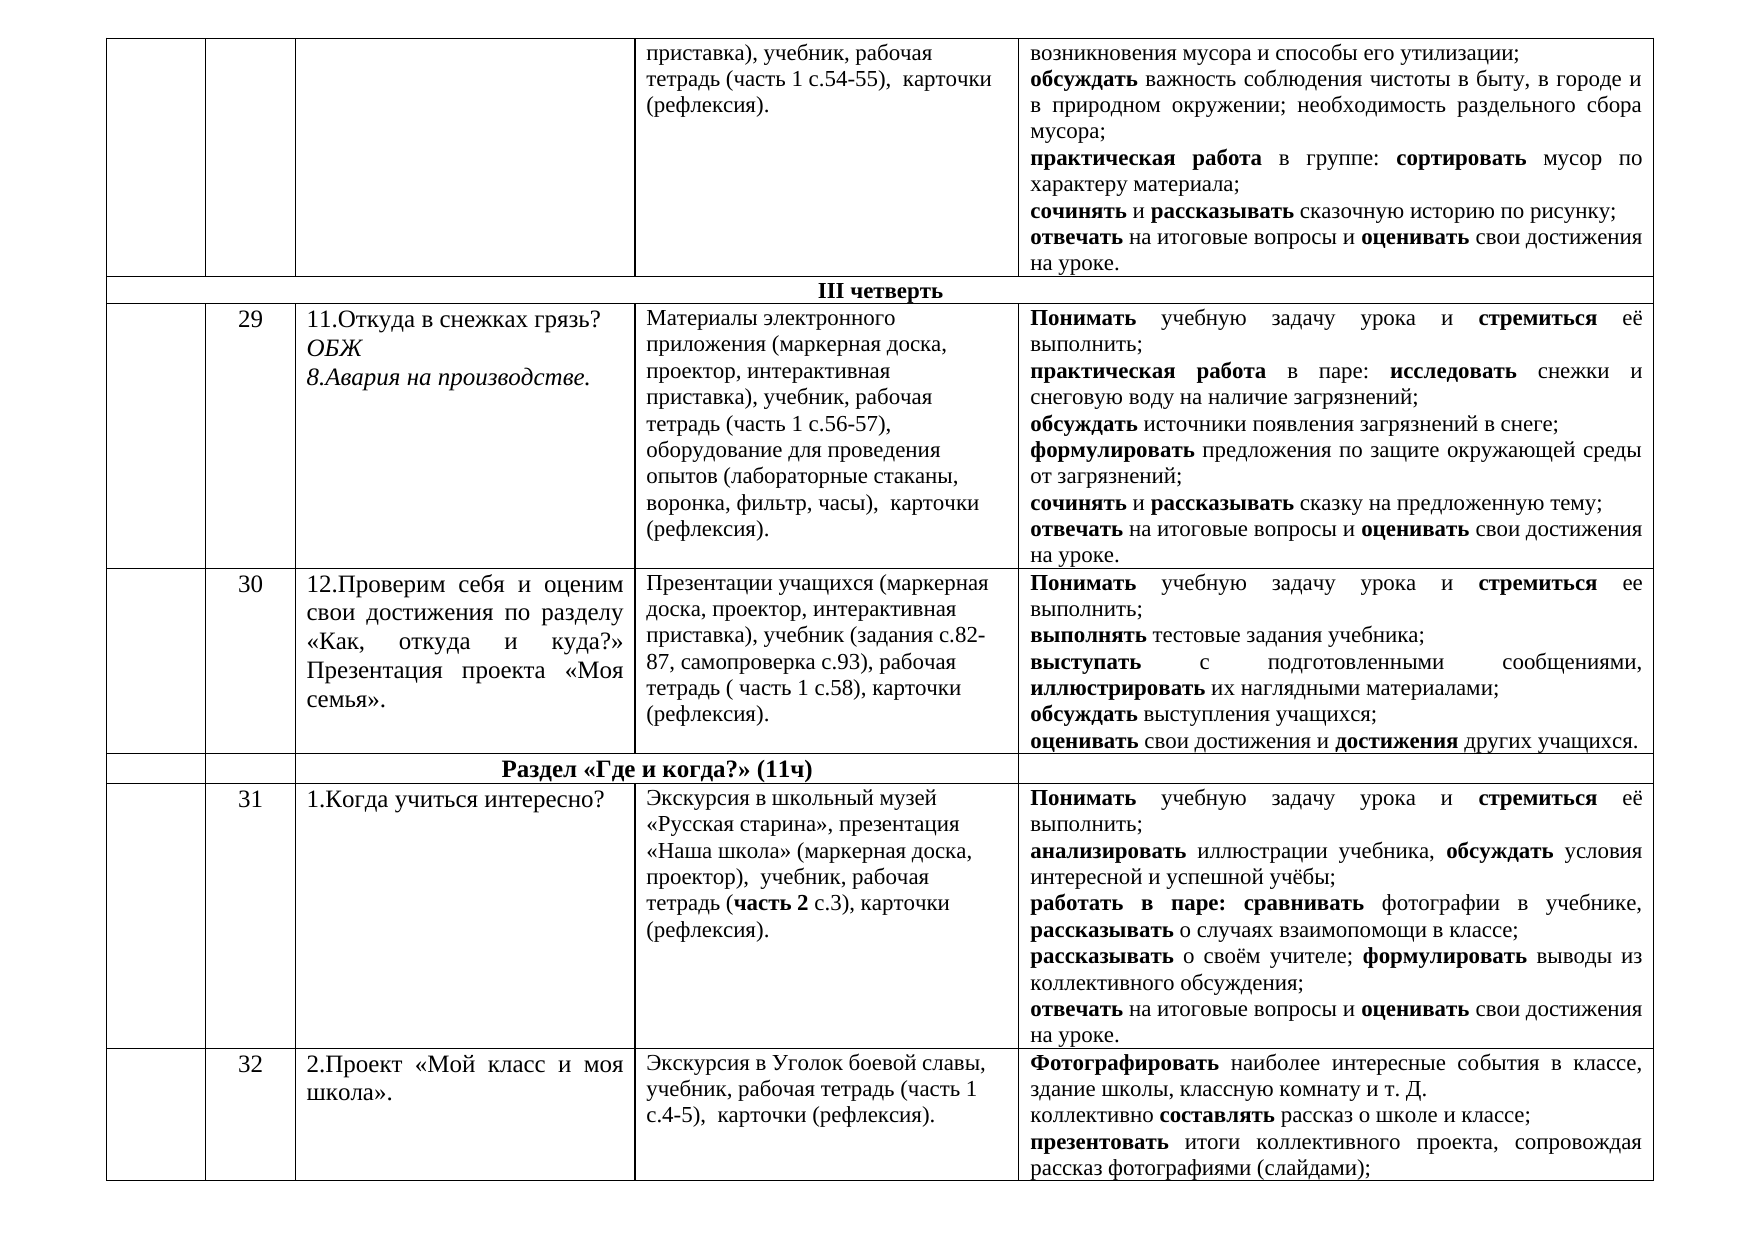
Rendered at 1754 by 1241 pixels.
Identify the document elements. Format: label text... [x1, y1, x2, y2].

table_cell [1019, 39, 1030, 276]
table_cell 28 [206, 39, 295, 276]
table_cell [107, 569, 205, 753]
table_cell 29 [206, 304, 295, 568]
table_cell [107, 754, 205, 783]
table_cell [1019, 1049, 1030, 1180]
table_cell Раздел «Где и когда?» (11ч) [296, 754, 1018, 783]
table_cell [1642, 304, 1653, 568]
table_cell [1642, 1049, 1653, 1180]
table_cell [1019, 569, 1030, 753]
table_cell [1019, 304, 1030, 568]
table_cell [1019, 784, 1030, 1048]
table_cell [107, 1049, 205, 1180]
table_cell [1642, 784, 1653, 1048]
table_cell [107, 784, 205, 1048]
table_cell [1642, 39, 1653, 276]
table_cell 12.Проверим себя и оценим свои достижения по разделу «Как, откуда и куда?» Презентация проекта «Моя семья». [296, 569, 634, 753]
table_cell 30 [206, 569, 295, 753]
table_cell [636, 39, 1018, 276]
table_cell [296, 39, 634, 276]
table_cell 31 [206, 784, 295, 1048]
table_cell Материалы электронного приложения (маркерная доска, проектор, интерактивная приставка), учебник, рабочая тетрадь (часть 1 с.56-57), оборудование для проведения опытов (лабораторные стаканы, воронка, фильтр, часы), карточки (рефлексия). [636, 304, 1018, 568]
table_cell [107, 39, 205, 276]
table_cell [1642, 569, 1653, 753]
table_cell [296, 1049, 634, 1180]
table_cell 1.Когда учиться интересно? [296, 784, 634, 1048]
table_cell [1019, 754, 1653, 783]
table_cell Экскурсия в школьный музей «Русская старина», презентация «Наша школа» (маркерная доска, проектор), учебник, рабочая тетрадь (часть 2 с.3), карточки (рефлексия). [636, 784, 1018, 1048]
table_cell Презентации учащихся (маркерная доска, проектор, интерактивная приставка), учебник (задания с.82-87, самопроверка с.93), рабочая тетрадь ( часть 1 с.58), карточки (рефлексия). [636, 569, 1018, 753]
table_cell 32 [206, 1049, 295, 1180]
table_cell [107, 304, 205, 568]
table_cell 11.Откуда в снежках грязь? ОБЖ 8.Авария на производстве. [296, 304, 634, 568]
table_cell [206, 754, 295, 783]
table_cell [636, 1049, 1018, 1180]
